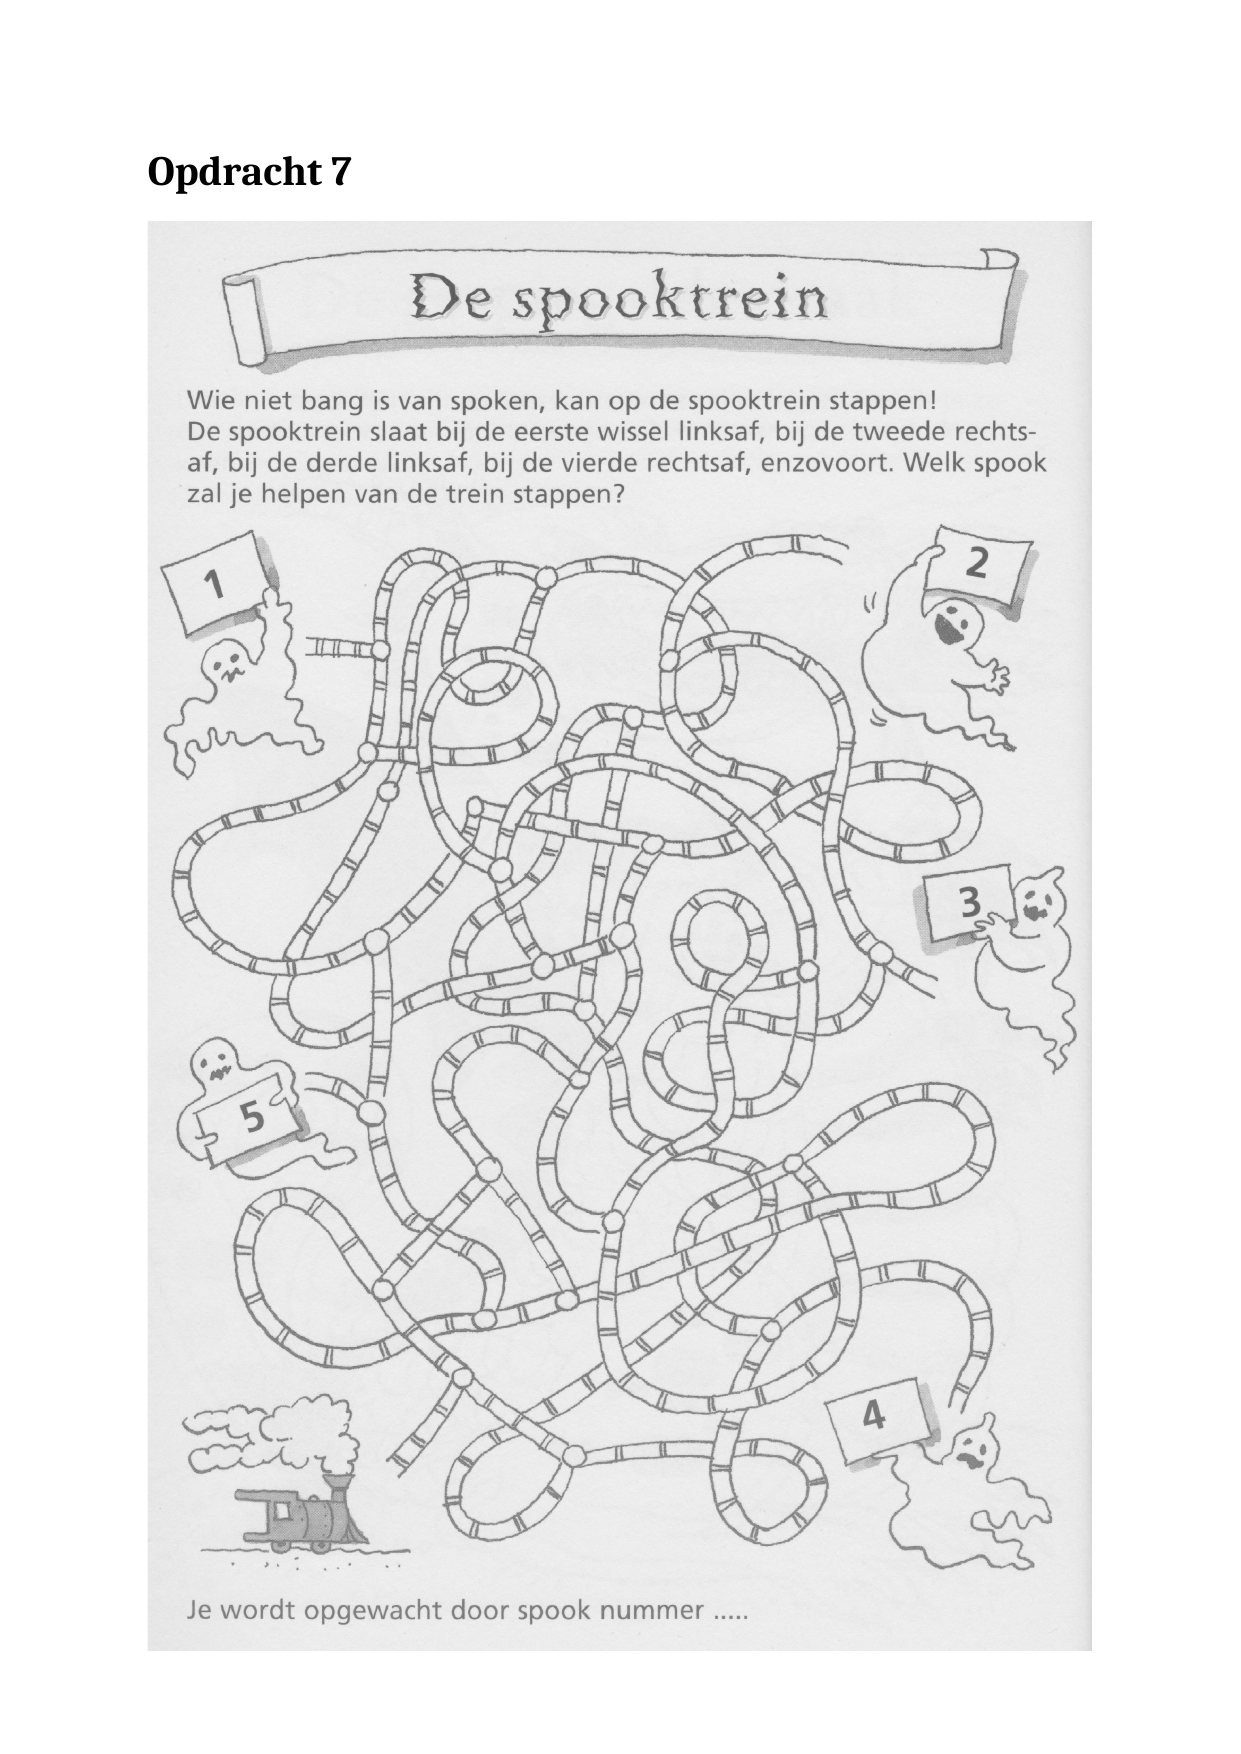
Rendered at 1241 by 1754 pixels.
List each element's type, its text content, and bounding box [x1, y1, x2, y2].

text Opdracht 7 [148, 148, 1093, 196]
picture [147, 221, 1092, 1651]
